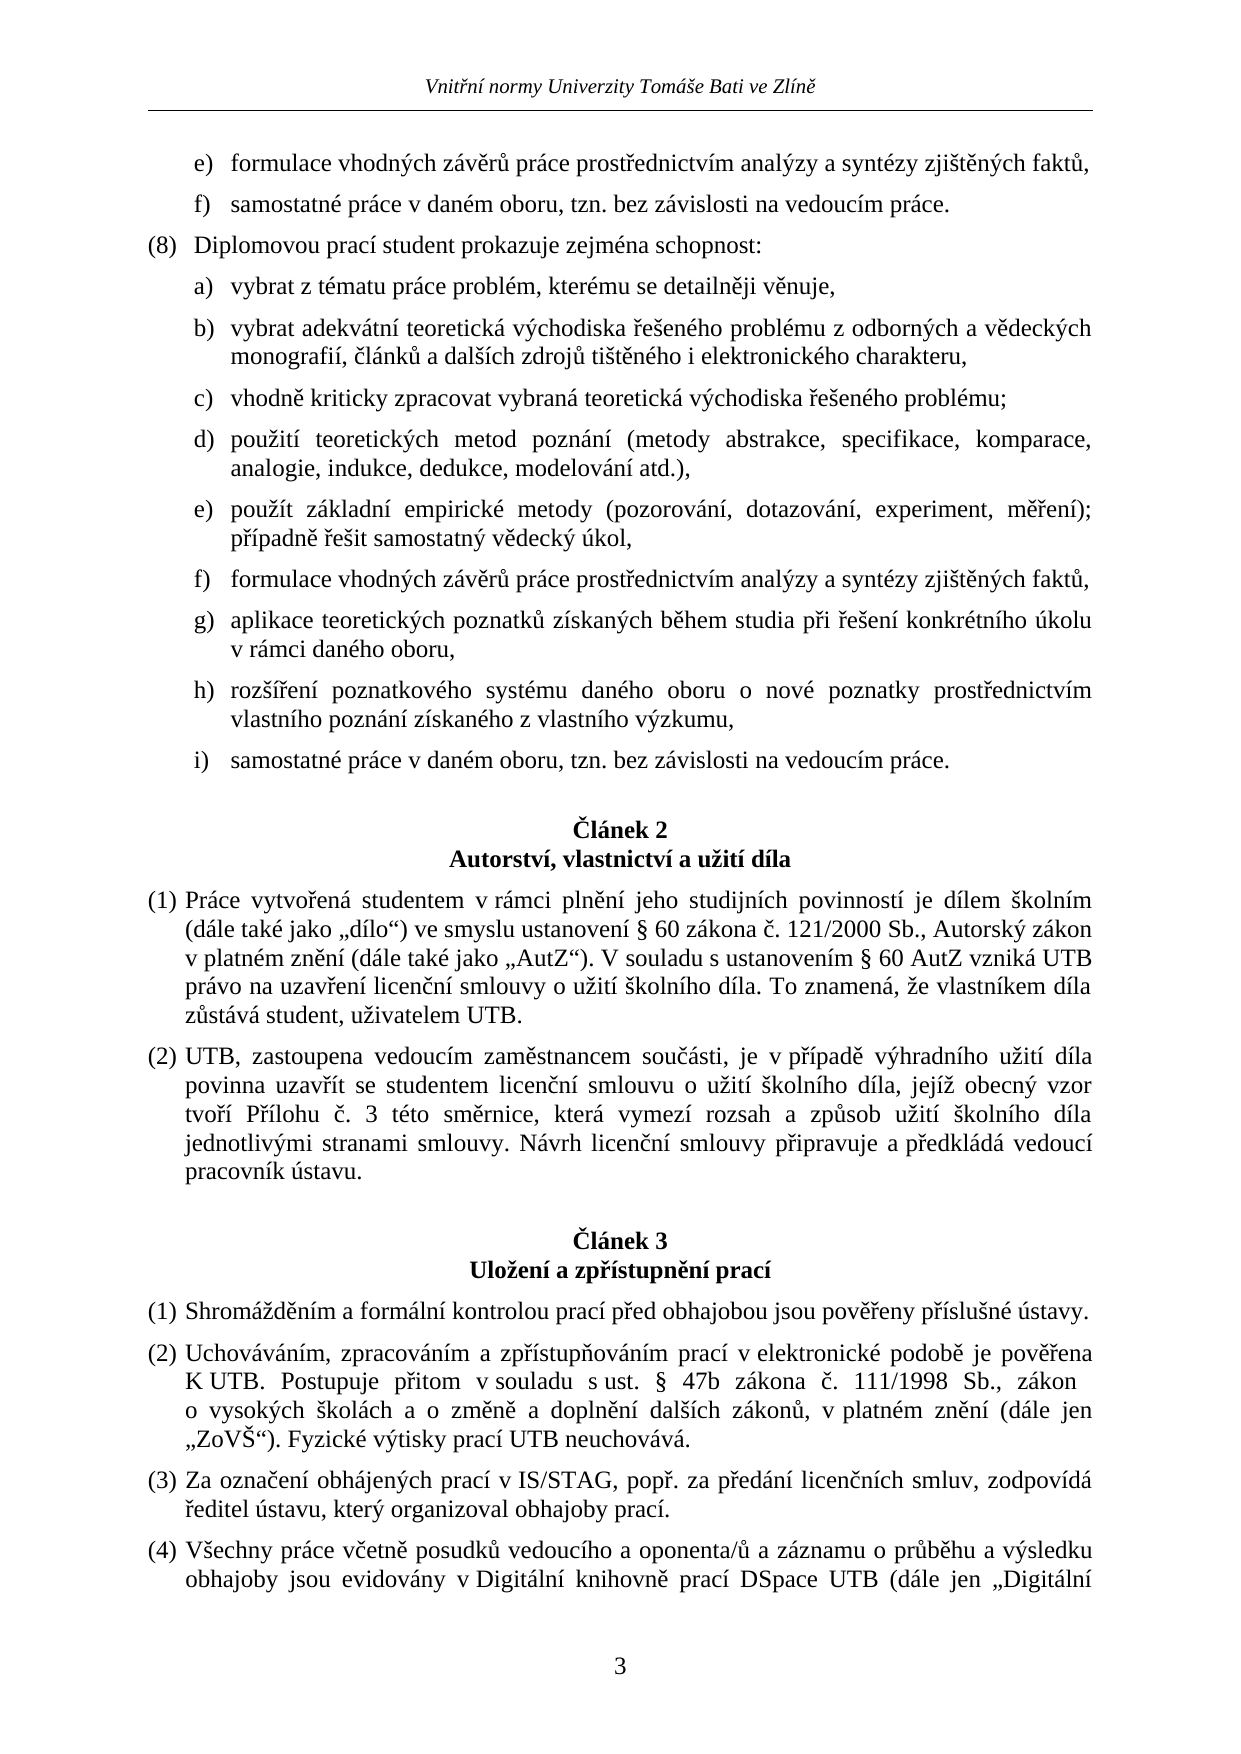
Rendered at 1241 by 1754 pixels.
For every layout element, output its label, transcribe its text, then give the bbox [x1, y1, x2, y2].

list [148, 1535, 1093, 1593]
list Za označení obhájených prací v IS/STAG, popř. za předání licenčních smluv, zodpovídá ředitel ústavu, který organizoval obhajoby prací. [148, 1465, 1093, 1523]
list vhodně kriticky zpracovat vybraná teoretická východiska řešeného problému; [194, 383, 1093, 411]
list vybrat z tématu práce problém, kterému se detailněji věnuje, [194, 271, 1093, 300]
list použít základní empirické metody (pozorování, dotazování, experiment, měření); případně řešit samostatný vědecký úkol, [194, 494, 1093, 551]
list rozšíření poznatkového systému daného oboru o nové poznatky prostřednictvím vlastního poznání získaného z vlastního výzkumu, [194, 675, 1093, 733]
list samostatné práce v daném oboru, tzn. bez závislosti na vedoucím práce. [194, 745, 1093, 774]
list formulace vhodných závěrů práce prostřednictvím analýzy a syntézy zjištěných faktů, [194, 564, 1093, 593]
list Uchováváním, zpracováním a zpřístupňováním prací v elektronické podobě je pověřena K UTB. Postupuje přitom v souladu s ust. § 47b zákona č. 111/1998 Sb., zákon o vysokých školách a o změně a doplnění dalších zákonů, v platném znění (dále jen „ZoVŠ“). Fyzické výtisky prací UTB neuchovává. [148, 1338, 1093, 1453]
list Práce vytvořená studentem v rámci plnění jeho studijních povinností je dílem školním (dále také jako „dílo“) ve smyslu ustanovení § 60 zákona č. 121/2000 Sb., Autorský zákon v platném znění (dále také jako „AutZ“). V souladu s ustanovením § 60 AutZ vzniká UTB právo na uzavření licenční smlouvy o užití školního díla. To znamená, že vlastníkem díla zůstává student, uživatelem UTB. [148, 885, 1093, 1029]
text Uložení a zpřístupnění prací [148, 1255, 1093, 1284]
text Diplomovou prací student prokazuje zejména schopnost: [148, 230, 1093, 259]
text Autorství, vlastnictví a užití díla [148, 844, 1093, 873]
list použití teoretických metod poznání (metody abstrakce, specifikace, komparace, analogie, indukce, dedukce, modelování atd.), [194, 424, 1093, 481]
text Článek 3 [148, 1226, 1093, 1255]
list formulace vhodných závěrů práce prostřednictvím analýzy a syntézy zjištěných faktů, [194, 148, 1093, 176]
list UTB, zastoupena vedoucím zaměstnancem součásti, je v případě výhradního užití díla povinna uzavřít se studentem licenční smlouvu o užití školního díla, jejíž obecný vzor tvoří Přílohu č. 3 této směrnice, která vymezí rozsah a způsob užití školního díla jednotlivými stranami smlouvy. Návrh licenční smlouvy připravuje a předkládá vedoucí pracovník ústavu. [148, 1041, 1093, 1185]
list samostatné práce v daném oboru, tzn. bez závislosti na vedoucím práce. [194, 189, 1093, 218]
list aplikace teoretických poznatků získaných během studia při řešení konkrétního úkolu v rámci daného oboru, [194, 605, 1093, 663]
list Shromážděním a formální kontrolou prací před obhajobou jsou pověřeny příslušné ústavy. [148, 1296, 1093, 1325]
text Článek 2 [148, 815, 1093, 844]
